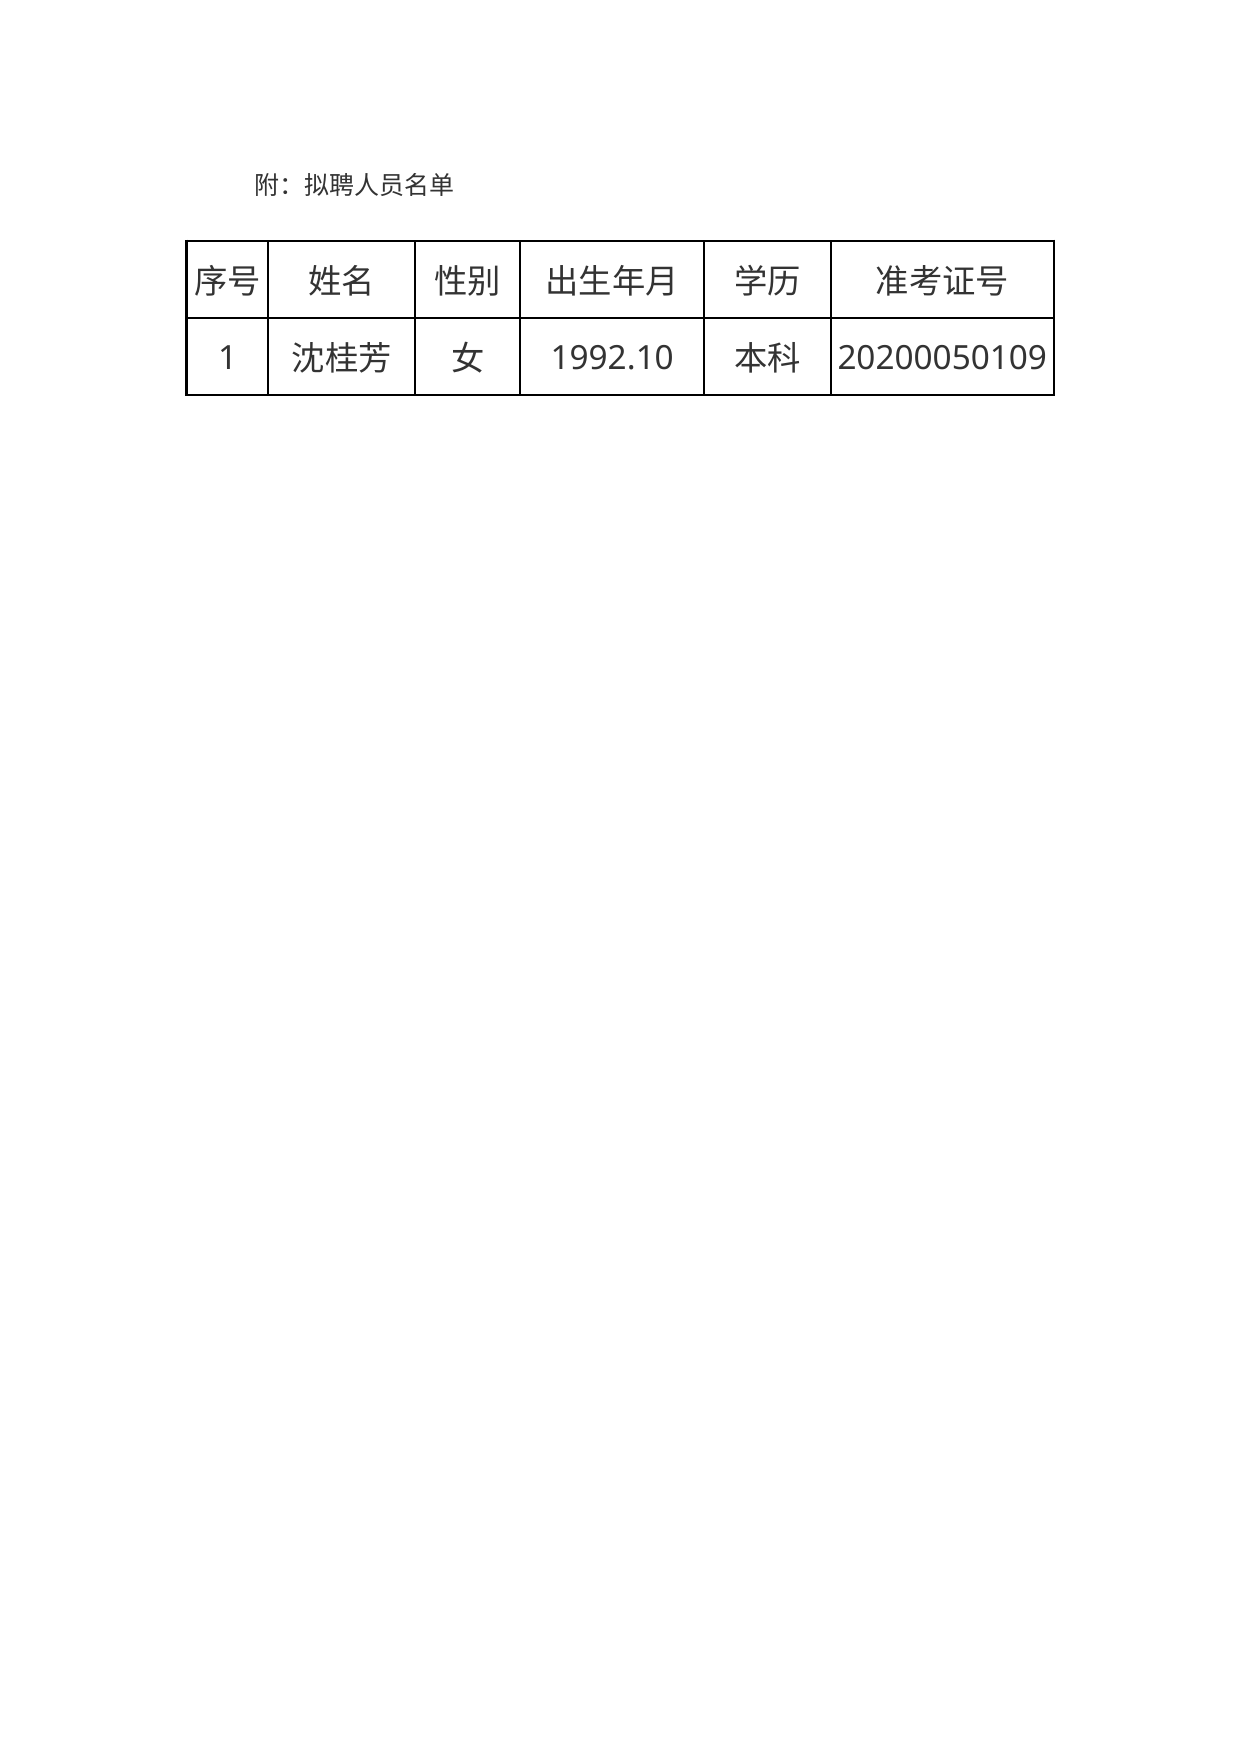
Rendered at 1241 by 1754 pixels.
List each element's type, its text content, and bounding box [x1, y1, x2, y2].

table_header 准考证号 [832, 242, 1053, 317]
table_cell 沈桂芳 [269, 319, 414, 394]
table_header 学历 [705, 242, 830, 317]
table_header 姓名 [269, 242, 414, 317]
table_cell 本科 [705, 319, 830, 394]
table_cell 女 [416, 319, 519, 394]
table_header 性别 [416, 242, 519, 317]
table_header 出生年月 [521, 242, 703, 317]
table_cell 1992.10 [521, 319, 703, 394]
table_header 序号 [188, 242, 267, 317]
table_cell 20200050109 [832, 319, 1053, 394]
text 附：拟聘人员名单 [187, 164, 1053, 202]
table_cell 1 [188, 319, 267, 394]
